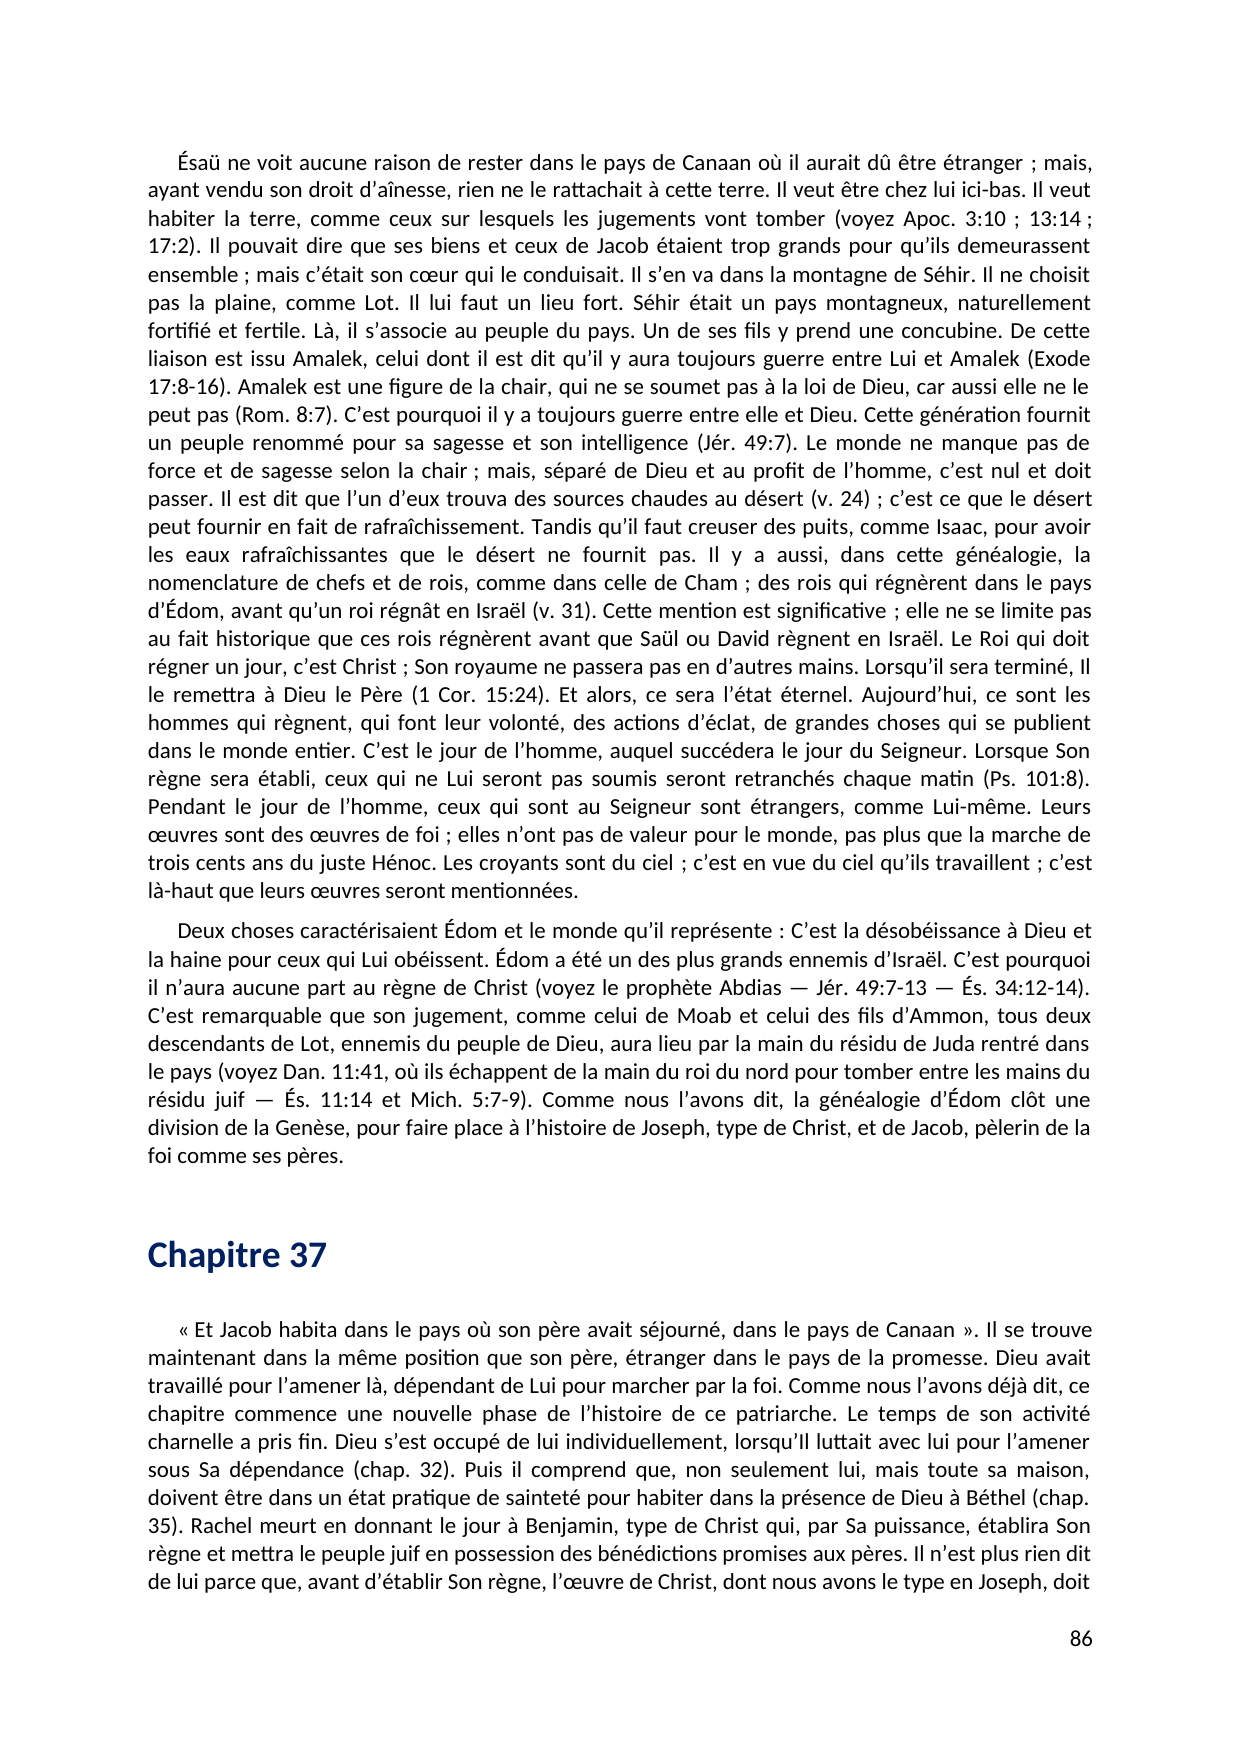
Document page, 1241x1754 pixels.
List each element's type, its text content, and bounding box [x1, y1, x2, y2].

text Ésaü ne voit aucune raison de rester dans le pays de Canaan où il aurait dû être étranger ; mais, ayant vendu son droit d’aînesse, rien ne le rattachait à cette terre. Il veut être chez lui ici-bas. Il veut habiter la terre, comme ceux sur lesquels les jugements vont tomber (voyez Apoc. 3:10 ; 13:14 ; 17:2). Il pouvait dire que ses biens et ceux de Jacob étaient trop grands pour qu’ils demeurassent ensemble ; mais c’était son cœur qui le conduisait. Il s’en va dans la montagne de Séhir. Il ne choisit pas la plaine, comme Lot. Il lui faut un lieu fort. Séhir était un pays montagneux, naturellement fortifié et fertile. Là, il s’associe au peuple du pays. Un de ses fils y prend une concubine. De cette liaison est issu Amalek, celui dont il est dit qu’il y aura toujours guerre entre Lui et Amalek (Exode 17:8-16). Amalek est une figure de la chair, qui ne se soumet pas à la loi de Dieu, car aussi elle ne le peut pas (Rom. 8:7). C’est pourquoi il y a toujours guerre entre elle et Dieu. Cette génération fournit un peuple renommé pour sa sagesse et son intelligence (Jér. 49:7). Le monde ne manque pas de force et de sagesse selon la chair ; mais, séparé de Dieu et au profit de l’homme, c’est nul et doit passer. Il est dit que l’un d’eux trouva des sources chaudes au désert (v. 24) ; c’est ce que le désert peut fournir en fait de rafraîchissement. Tandis qu’il faut creuser des puits, comme Isaac, pour avoir les eaux rafraîchissantes que le désert ne fournit pas. Il y a aussi, dans cette généalogie, la nomenclature de chefs et de rois, comme dans celle de Cham ; des rois qui régnèrent dans le pays d’Édom, avant qu’un roi régnât en Israël (v. 31). Cette mention est significative ; elle ne se limite pas au fait historique que ces rois régnèrent avant que Saül ou David règnent en Israël. Le Roi qui doit régner un jour, c’est Christ ; Son royaume ne passera pas en d’autres mains. Lorsqu’il sera terminé, Il le remettra à Dieu le Père (1 Cor. 15:24). Et alors, ce sera l’état éternel. Aujourd’hui, ce sont les hommes qui règnent, qui font leur volonté, des actions d’éclat, de grandes choses qui se publient dans le monde entier. C’est le jour de l’homme, auquel succédera le jour du Seigneur. Lorsque Son règne sera établi, ceux qui ne Lui seront pas soumis seront retranchés chaque matin (Ps. 101:8). Pendant le jour de l’homme, ceux qui sont au Seigneur sont étrangers, comme Lui-même. Leurs œuvres sont des œuvres de foi ; elles n’ont pas de valeur pour le monde, pas plus que la marche de trois cents ans du juste Hénoc. Les croyants sont du ciel ; c’est en vue du ciel qu’ils travaillent ; c’est là-haut que leurs œuvres seront mentionnées. [148, 148, 1093, 904]
text Deux choses caractérisaient Édom et le monde qu’il représente : C’est la désobéissance à Dieu et la haine pour ceux qui Lui obéissent. Édom a été un des plus grands ennemis d’Israël. C’est pourquoi il n’aura aucune part au règne de Christ (voyez le prophète Abdias — Jér. 49:7-13 — És. 34:12-14). C’est remarquable que son jugement, comme celui de Moab et celui des fils d’Ammon, tous deux descendants de Lot, ennemis du peuple de Dieu, aura lieu par la main du résidu de Juda rentré dans le pays (voyez Dan. 11:41, où ils échappent de la main du roi du nord pour tomber entre les mains du résidu juif — És. 11:14 et Mich. 5:7-9). Comme nous l’avons dit, la généalogie d’Édom clôt une division de la Genèse, pour faire place à l’histoire de Joseph, type de Christ, et de Jacob, pèlerin de la foi comme ses pères. [148, 917, 1093, 1169]
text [148, 1315, 1093, 1595]
subtitle Chapitre 37 [148, 1231, 1093, 1277]
